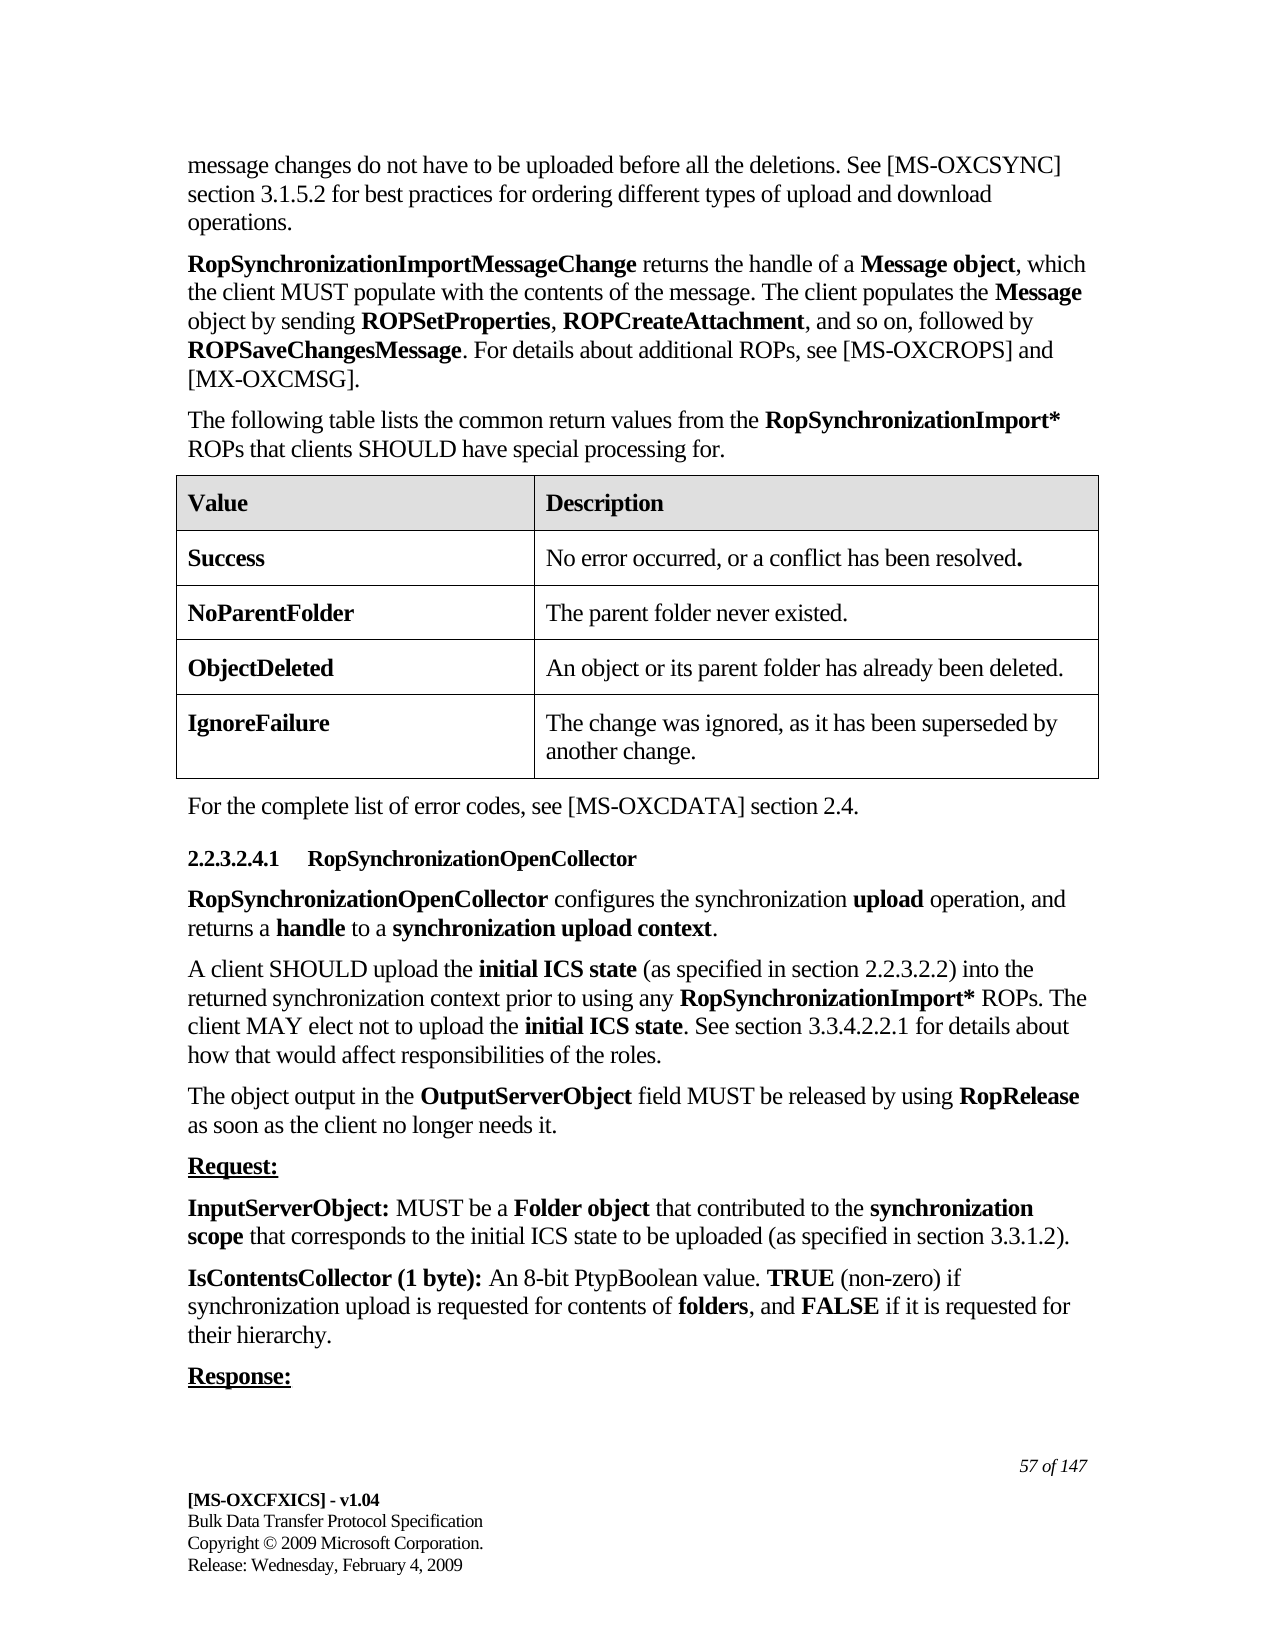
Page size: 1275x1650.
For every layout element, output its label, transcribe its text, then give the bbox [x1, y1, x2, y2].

subtitle RopSynchronizationOpenCollector [187, 845, 1087, 871]
text RopSynchronizationOpenCollector configures the synchronization upload operation, and returns a handle to a synchronization upload context. [187, 884, 1087, 941]
table_cell IgnoreFailure [177, 695, 534, 778]
text Response: [187, 1361, 1087, 1390]
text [187, 150, 1087, 236]
table_cell Success [177, 531, 534, 584]
table_header Description [535, 476, 1098, 530]
table_header Value [177, 476, 534, 530]
table_cell The change was ignored, as it has been superseded by another change. [535, 695, 1098, 778]
text Request: [187, 1151, 1087, 1180]
text InputServerObject: MUST be a Folder object that contributed to the synchronization scope that corresponds to the initial ICS state to be uploaded (as specified in section 3.3.1.2). [187, 1193, 1087, 1250]
text The object output in the OutputServerObject field MUST be released by using RopRelease as soon as the client no longer needs it. [187, 1081, 1087, 1139]
table_cell NoParentFolder [177, 586, 534, 639]
text RopSynchronizationImportMessageChange returns the handle of a Message object, which the client MUST populate with the contents of the message. The client populates the Message object by sending ROPSetProperties, ROPCreateAttachment, and so on, followed by ROPSaveChangesMessage. For details about additional ROPs, see [MS-OXCROPS] and [MX-OXCMSG]. [187, 249, 1087, 392]
table_cell ObjectDeleted [177, 640, 534, 694]
text IsContentsCollector (1 byte): An 8-bit PtypBoolean value. TRUE (non-zero) if synchronization upload is requested for contents of folders, and FALSE if it is requested for their hierarchy. [187, 1263, 1087, 1349]
text For the complete list of error codes, see [MS-OXCDATA] section 2.4. [187, 791, 1087, 820]
text A client SHOULD upload the initial ICS state (as specified in section 2.2.3.2.2) into the returned synchronization context prior to using any RopSynchronizationImport* ROPs. The client MAY elect not to upload the initial ICS state. See section 3.3.4.2.2.1 for details about how that would affect responsibilities of the roles. [187, 954, 1087, 1069]
table_cell An object or its parent folder has already been deleted. [535, 640, 1098, 694]
table_cell The parent folder never existed. [535, 586, 1098, 639]
table_cell No error occurred, or a conflict has been resolved. [535, 531, 1098, 584]
text The following table lists the common return values from the RopSynchronizationImport* ROPs that clients SHOULD have special processing for. [187, 405, 1087, 462]
